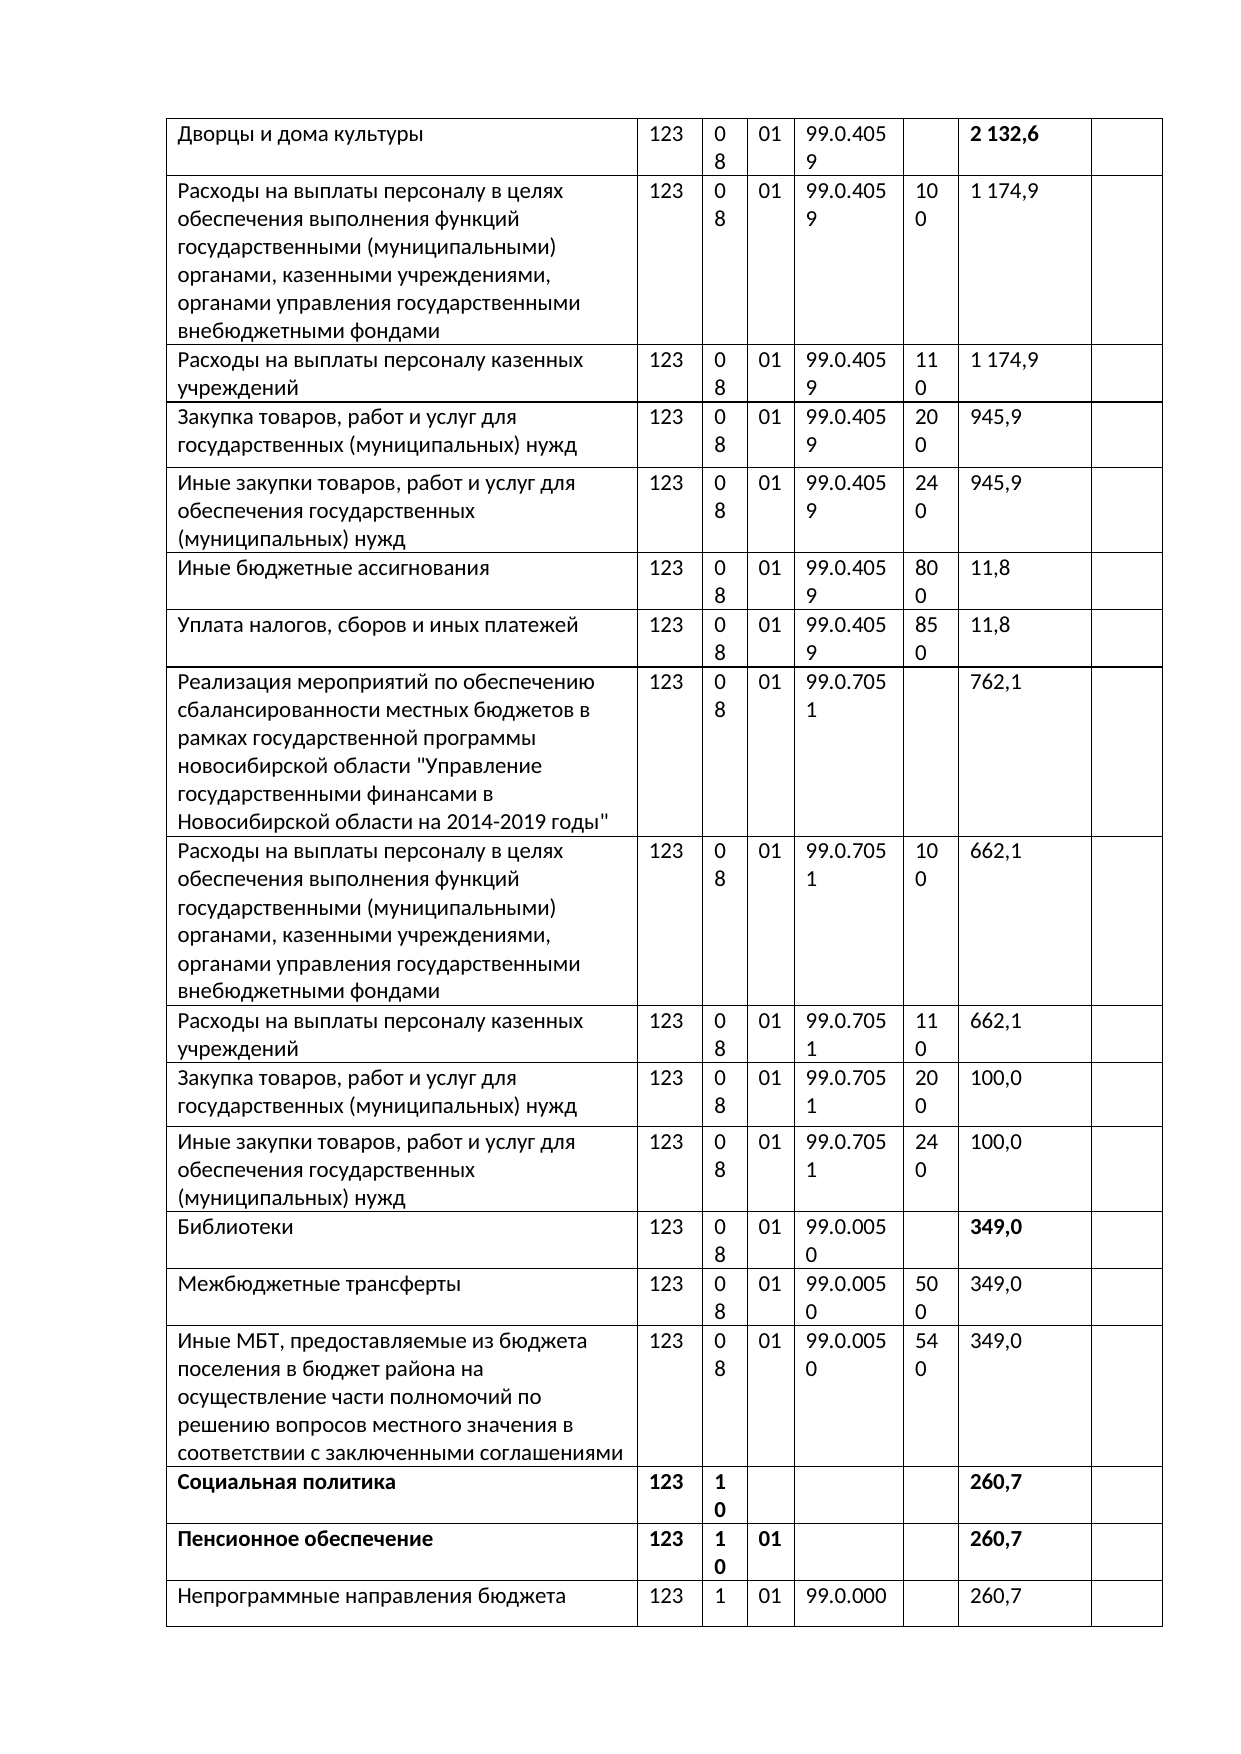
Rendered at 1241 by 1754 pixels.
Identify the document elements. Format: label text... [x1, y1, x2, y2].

table_cell 08 [703, 1063, 747, 1126]
table_cell 99.0.4059 [795, 468, 903, 552]
table_cell 123 [638, 1581, 702, 1626]
table_cell 123 [638, 553, 702, 609]
table_cell Расходы на выплаты персоналу казенных учреждений [167, 1006, 637, 1062]
table_cell 200 [904, 1063, 958, 1126]
table_cell 08 [703, 610, 747, 666]
table_cell 01 [748, 1524, 794, 1580]
table_cell 99.0.7051 [795, 1006, 903, 1062]
table_cell 08 [703, 668, 747, 836]
table_cell Реализация мероприятий по обеспечению сбалансированности местных бюджетов в рамках государственной программы новосибирской области "Управление государственными финансами в Новосибирской области на 2014-2019 годы" [167, 668, 637, 836]
table_cell 123 [638, 1524, 702, 1580]
table_cell [795, 1524, 903, 1580]
table_cell Иные МБТ, предоставляемые из бюджета поселения в бюджет района на осуществление части полномочий по решению вопросов местного значения в соответствии с заключенными соглашениями [167, 1326, 637, 1466]
table_cell [795, 1467, 903, 1523]
table_cell 110 [904, 1006, 958, 1062]
table_cell 99.0.0000 [795, 1581, 903, 1626]
table_cell 08 [703, 345, 747, 401]
table_cell 01 [748, 468, 794, 552]
table_cell 01 [748, 403, 794, 467]
table_cell 08 [703, 1127, 747, 1211]
table_cell [1092, 176, 1162, 344]
table_cell 01 [748, 668, 794, 836]
table_cell 08 [703, 176, 747, 344]
table_cell 2 132,6 [959, 119, 1091, 175]
table_cell 01 [748, 176, 794, 344]
table_cell 99.0.4059 [795, 553, 903, 609]
table_cell 349,0 [959, 1269, 1091, 1325]
table_cell 662,1 [959, 837, 1091, 1005]
table_cell 08 [703, 119, 747, 175]
table_cell 99.0.7051 [795, 668, 903, 836]
table_cell [1092, 668, 1162, 836]
table_cell 123 [638, 1063, 702, 1126]
table_cell 99.0.4059 [795, 119, 903, 175]
table_cell 540 [904, 1326, 958, 1466]
table_cell 08 [703, 1269, 747, 1325]
table_cell 240 [904, 1127, 958, 1211]
table_cell 123 [638, 1269, 702, 1325]
table_cell 99.0.4059 [795, 403, 903, 467]
table_cell [1092, 1127, 1162, 1211]
table_cell [1092, 1269, 1162, 1325]
table_cell 10 [703, 1524, 747, 1580]
table_cell 01 [748, 553, 794, 609]
table_cell 99.0.0050 [795, 1269, 903, 1325]
table_cell 123 [638, 1212, 702, 1268]
table_cell 100,0 [959, 1127, 1091, 1211]
table_cell 260,7 [959, 1581, 1091, 1626]
table_cell 260,7 [959, 1467, 1091, 1523]
table_cell 945,9 [959, 468, 1091, 552]
table_cell 08 [703, 1326, 747, 1466]
table_cell [1092, 1581, 1162, 1626]
table_cell 11,8 [959, 610, 1091, 666]
table_cell 123 [638, 668, 702, 836]
table_cell 945,9 [959, 403, 1091, 467]
table_cell [1092, 1063, 1162, 1126]
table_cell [167, 1581, 637, 1626]
table_cell 123 [638, 1127, 702, 1211]
table_cell 99.0.7051 [795, 837, 903, 1005]
table_cell 123 [638, 837, 702, 1005]
table_cell 01 [748, 345, 794, 401]
table_cell 99.0.0050 [795, 1326, 903, 1466]
table_cell 110 [904, 345, 958, 401]
table_cell Расходы на выплаты персоналу в целях обеспечения выполнения функций государственными (муниципальными) органами, казенными учреждениями, органами управления государственными внебюджетными фондами [167, 837, 637, 1005]
table_cell 01 [748, 1581, 794, 1626]
table_cell 99.0.0050 [795, 1212, 903, 1268]
table_cell 123 [638, 345, 702, 401]
table_cell 01 [748, 610, 794, 666]
table_cell 123 [638, 1326, 702, 1466]
table_cell 123 [638, 119, 702, 175]
table_cell 200 [904, 403, 958, 467]
table_cell [748, 1467, 794, 1523]
table_cell 10 [703, 1467, 747, 1523]
table_cell [1092, 610, 1162, 666]
table_cell 123 [638, 176, 702, 344]
table_cell 99.0.7051 [795, 1063, 903, 1126]
table_cell Иные закупки товаров, работ и услуг для обеспечения государственных (муниципальных) нужд [167, 1127, 637, 1211]
table_cell [1092, 1212, 1162, 1268]
table_cell [1092, 1006, 1162, 1062]
table_cell 260,7 [959, 1524, 1091, 1580]
table_cell 01 [748, 1212, 794, 1268]
table_cell Расходы на выплаты персоналу казенных учреждений [167, 345, 637, 401]
table_cell [1092, 837, 1162, 1005]
table_cell Уплата налогов, сборов и иных платежей [167, 610, 637, 666]
table_cell 99.0.4059 [795, 610, 903, 666]
table_cell [1092, 345, 1162, 401]
table_cell 123 [638, 1467, 702, 1523]
table_cell 240 [904, 468, 958, 552]
table_cell 850 [904, 610, 958, 666]
table_cell 662,1 [959, 1006, 1091, 1062]
table_cell [1092, 1467, 1162, 1523]
table_cell 123 [638, 1006, 702, 1062]
table_cell 08 [703, 1212, 747, 1268]
table_cell Закупка товаров, работ и услуг для государственных (муниципальных) нужд [167, 403, 637, 467]
table_cell 100 [904, 176, 958, 344]
table_cell [904, 1467, 958, 1523]
table_cell 762,1 [959, 668, 1091, 836]
table_cell [904, 1524, 958, 1580]
table_cell 01 [748, 1063, 794, 1126]
table_cell 01 [748, 1127, 794, 1211]
table_cell 1 174,9 [959, 176, 1091, 344]
table_cell 1 174,9 [959, 345, 1091, 401]
table_cell 123 [638, 403, 702, 467]
table_cell [1092, 119, 1162, 175]
table_cell 99.0.4059 [795, 176, 903, 344]
table_cell 01 [748, 1326, 794, 1466]
table_cell Иные закупки товаров, работ и услуг для обеспечения государственных (муниципальных) нужд [167, 468, 637, 552]
table_cell [1092, 1524, 1162, 1580]
table_cell [1092, 468, 1162, 552]
table_cell Социальная политика [167, 1467, 637, 1523]
table_cell [904, 1581, 958, 1626]
table_cell [1092, 403, 1162, 467]
table_cell 349,0 [959, 1212, 1091, 1268]
table_cell Межбюджетные трансферты [167, 1269, 637, 1325]
table_cell 01 [748, 119, 794, 175]
table_cell Дворцы и дома культуры [167, 119, 637, 175]
table_cell [904, 668, 958, 836]
table_cell 500 [904, 1269, 958, 1325]
table_cell 08 [703, 1006, 747, 1062]
table_cell 11,8 [959, 553, 1091, 609]
table_cell 01 [748, 837, 794, 1005]
table_cell 123 [638, 468, 702, 552]
table_cell [1092, 1326, 1162, 1466]
table_cell 349,0 [959, 1326, 1091, 1466]
table_cell 08 [703, 403, 747, 467]
table_cell [904, 119, 958, 175]
table_cell [904, 1212, 958, 1268]
table_cell Пенсионное обеспечение [167, 1524, 637, 1580]
table_cell Расходы на выплаты персоналу в целях обеспечения выполнения функций государственными (муниципальными) органами, казенными учреждениями, органами управления государственными внебюджетными фондами [167, 176, 637, 344]
table_cell 100,0 [959, 1063, 1091, 1126]
table_cell 800 [904, 553, 958, 609]
table_cell Иные бюджетные ассигнования [167, 553, 637, 609]
table_cell 01 [748, 1269, 794, 1325]
table_cell 99.0.7051 [795, 1127, 903, 1211]
table_cell Библиотеки [167, 1212, 637, 1268]
table_cell 99.0.4059 [795, 345, 903, 401]
table_cell [1092, 553, 1162, 609]
table_cell 01 [748, 1006, 794, 1062]
table_cell Закупка товаров, работ и услуг для государственных (муниципальных) нужд [167, 1063, 637, 1126]
table_cell 08 [703, 468, 747, 552]
table_cell 100 [904, 837, 958, 1005]
table_cell 10 [703, 1581, 747, 1626]
table_cell 123 [638, 610, 702, 666]
table_cell 08 [703, 553, 747, 609]
table_cell 08 [703, 837, 747, 1005]
